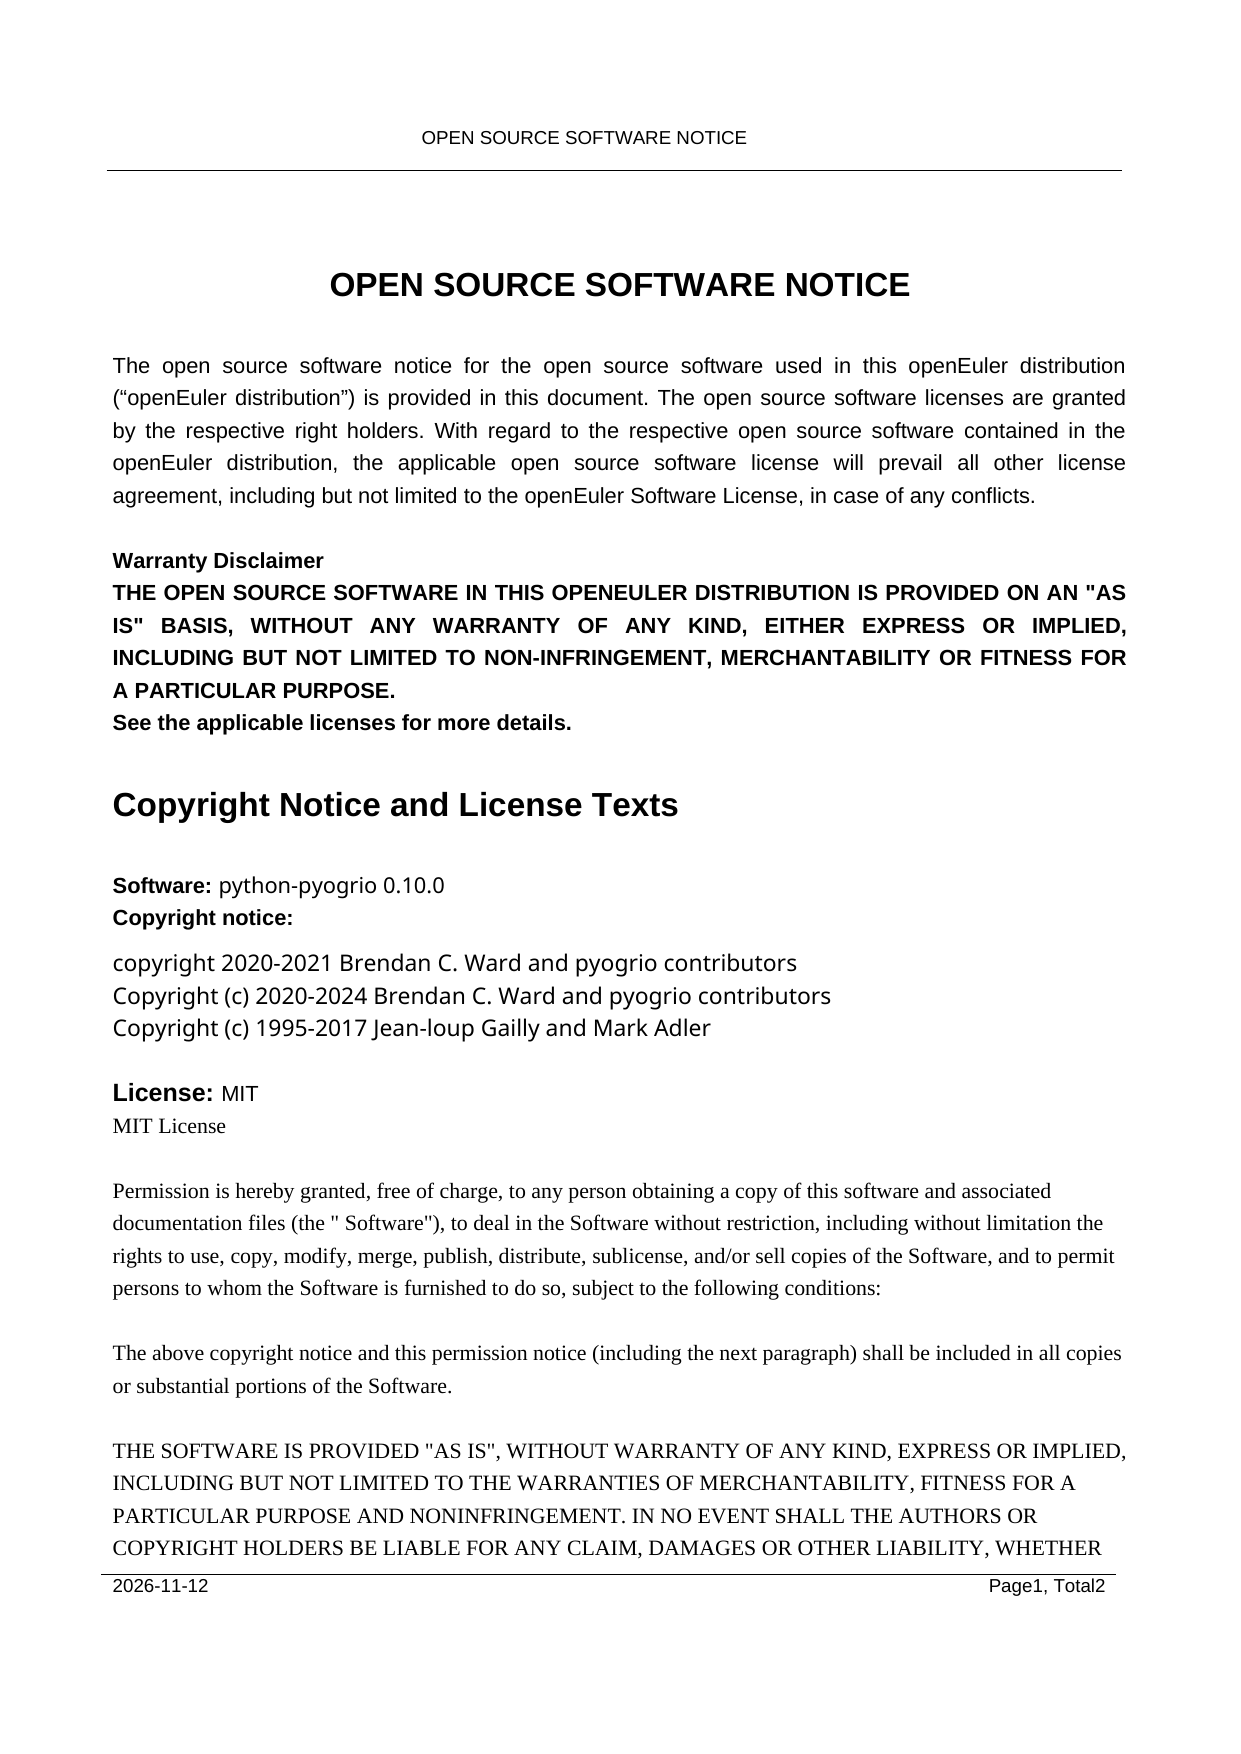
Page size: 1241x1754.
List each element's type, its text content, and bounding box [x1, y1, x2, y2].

text Copyright Notice and License Texts [112, 771, 1128, 836]
text Copyright notice: [112, 901, 1128, 934]
text THE OPEN SOURCE SOFTWARE IN THIS OPENEULER DISTRIBUTION IS PROVIDED ON AN "AS IS" BASIS, WITHOUT ANY WARRANTY OF ANY KIND, EITHER EXPRESS OR IMPLIED, INCLUDING BUT NOT LIMITED TO NON-INFRINGEMENT, MERCHANTABILITY OR FITNESS FOR A PARTICULAR PURPOSE. See the applicable licenses for more details. [112, 576, 1128, 739]
title Software: python-pyogrio 0.10.0 [112, 869, 1128, 901]
text OPEN SOURCE SOFTWARE NOTICE [112, 251, 1128, 316]
text Warranty Disclaimer [112, 544, 1128, 576]
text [112, 1109, 1128, 1564]
text License: MIT [112, 1077, 1128, 1109]
text copyright 2020-2021 Brendan C. Ward and pyogrio contributors Copyright (c) 2020-2024 Brendan C. Ward and pyogrio contributors Copyright (c) 1995-2017 Jean-loup Gailly and Mark Adler [112, 947, 1128, 1077]
text The open source software notice for the open source software used in this openEuler distribution (“openEuler distribution”) is provided in this document. The open source software licenses are granted by the respective right holders. With regard to the respective open source software contained in the openEuler distribution, the applicable open source software license will prevail all other license agreement, including but not limited to the openEuler Software License, in case of any conflicts. [112, 349, 1128, 511]
